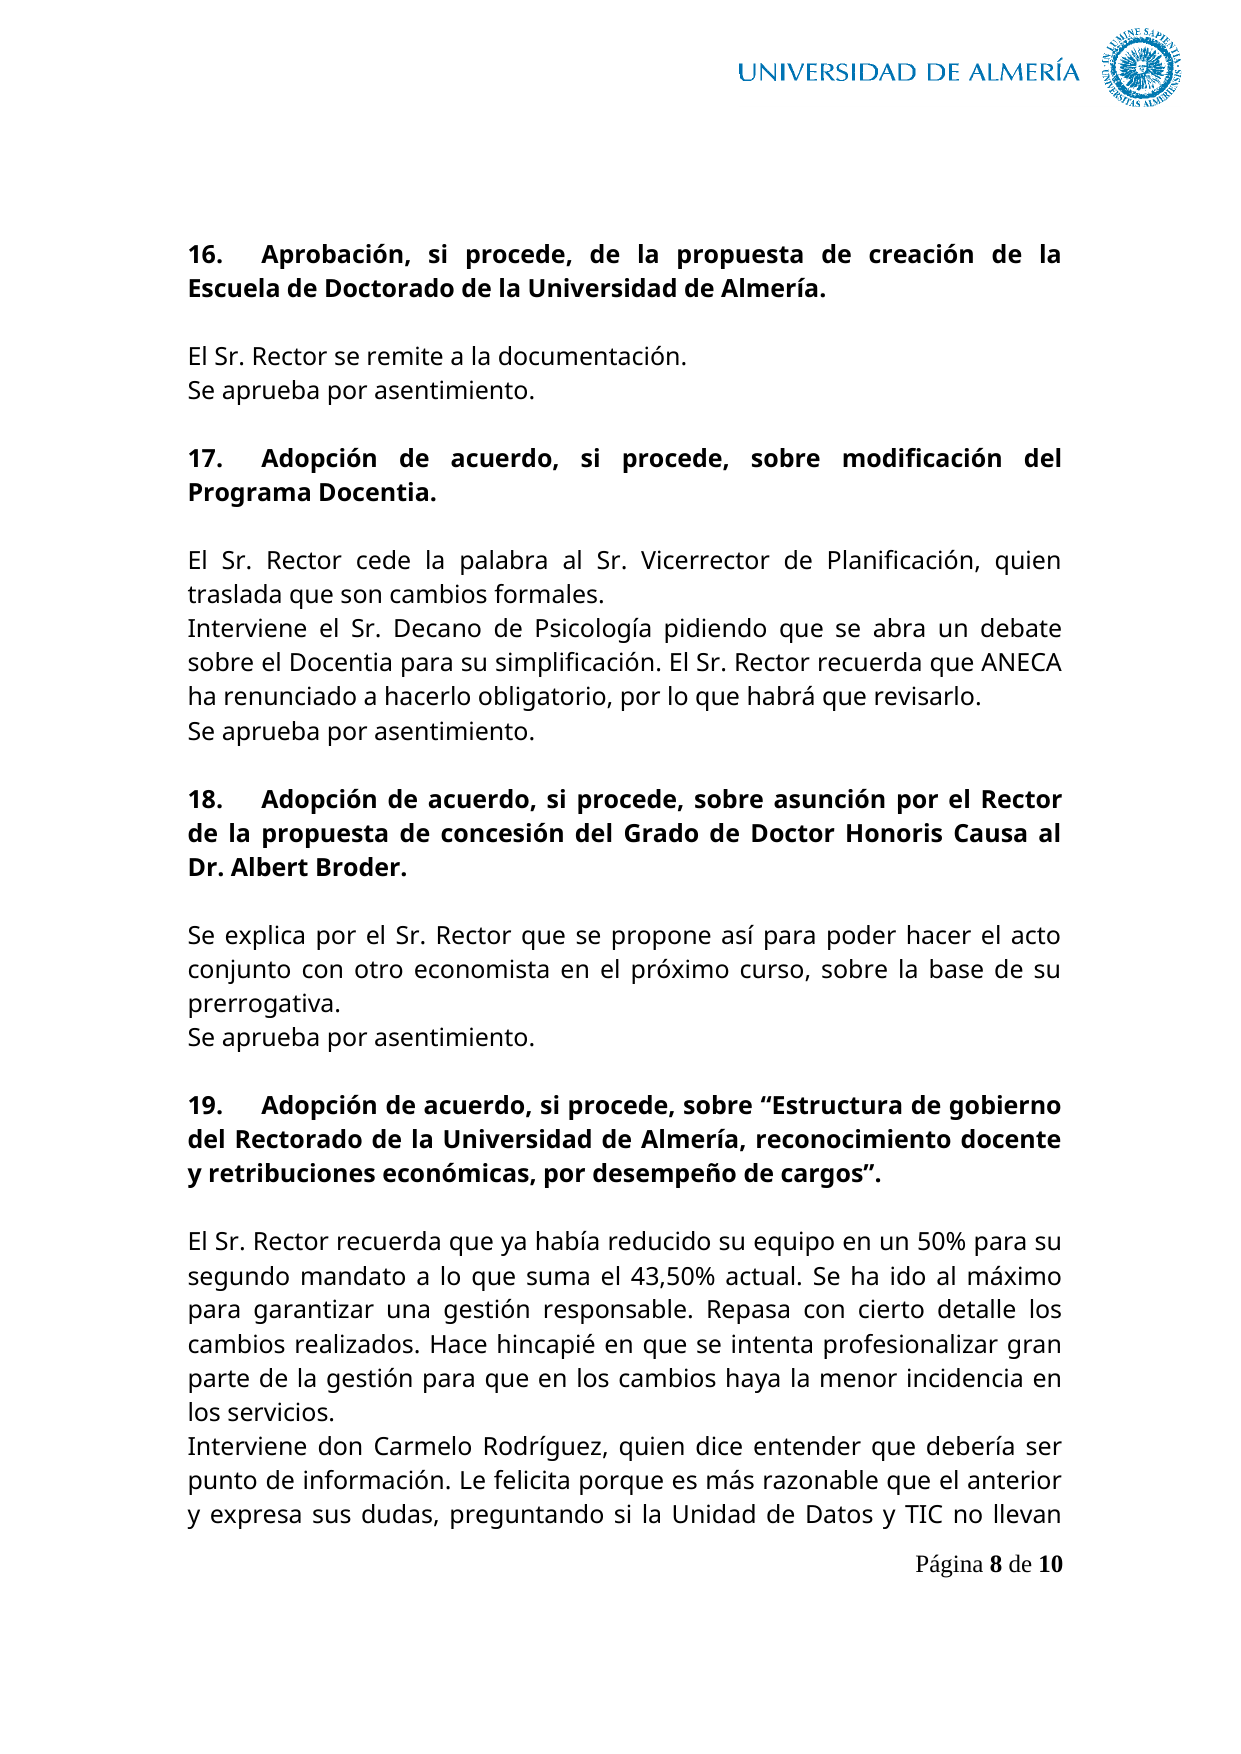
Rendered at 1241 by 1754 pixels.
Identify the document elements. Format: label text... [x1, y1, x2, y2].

picture [739, 28, 1182, 107]
picture [1128, 87, 1136, 92]
text Interviene el Sr. Decano de Psicología pidiendo que se abra un debate sobre el Docentia para su simplificación. El Sr. Rector recuerda que ANECA ha renunciado a hacerlo obligatorio, por lo que habrá que revisarlo. [187, 611, 1063, 713]
picture [1152, 78, 1182, 107]
text El Sr. Rector cede la palabra al Sr. Vicerrector de Planificación, quien traslada que son cambios formales. [187, 543, 1063, 611]
list Adopción de acuerdo, si procede, sobre “Estructura de gobierno del Rectorado de la Universidad de Almería, reconocimiento docente y retribuciones económicas, por desempeño de cargos”. [187, 1088, 1063, 1190]
text El Sr. Rector recuerda que ya había reducido su equipo en un 50% para su segundo mandato a lo que suma el 43,50% actual. Se ha ido al máximo para garantizar una gestión responsable. Repasa con cierto detalle los cambios realizados. Hace hincapié en que se intenta profesionalizar gran parte de la gestión para que en los cambios haya la menor incidencia en los servicios. [187, 1224, 1063, 1428]
text Se aprueba por asentimiento. [187, 713, 1063, 747]
picture [1137, 59, 1146, 73]
picture [1116, 43, 1157, 74]
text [187, 1428, 1063, 1531]
text Se aprueba por asentimiento. [187, 372, 1063, 407]
text Se explica por el Sr. Rector que se propone así para poder hacer el acto conjunto con otro economista en el próximo curso, sobre la base de su prerrogativa. [187, 917, 1063, 1020]
picture [1135, 98, 1156, 107]
list Adopción de acuerdo, si procede, sobre asunción por el Rector de la propuesta de concesión del Grado de Doctor Honoris Causa al Dr. Albert Broder. [187, 781, 1063, 883]
list Aprobación, si procede, de la propuesta de creación de la Escuela de Doctorado de la Universidad de Almería. [187, 236, 1063, 304]
text Se aprueba por asentimiento. [187, 1020, 1063, 1054]
picture [1120, 76, 1128, 85]
picture [1137, 88, 1153, 94]
text El Sr. Rector se remite a la documentación. [187, 338, 1063, 372]
list Adopción de acuerdo, si procede, sobre modificación del Programa Docentia. [187, 441, 1063, 509]
picture [1150, 55, 1167, 90]
picture [1171, 71, 1176, 83]
picture [1146, 73, 1155, 82]
